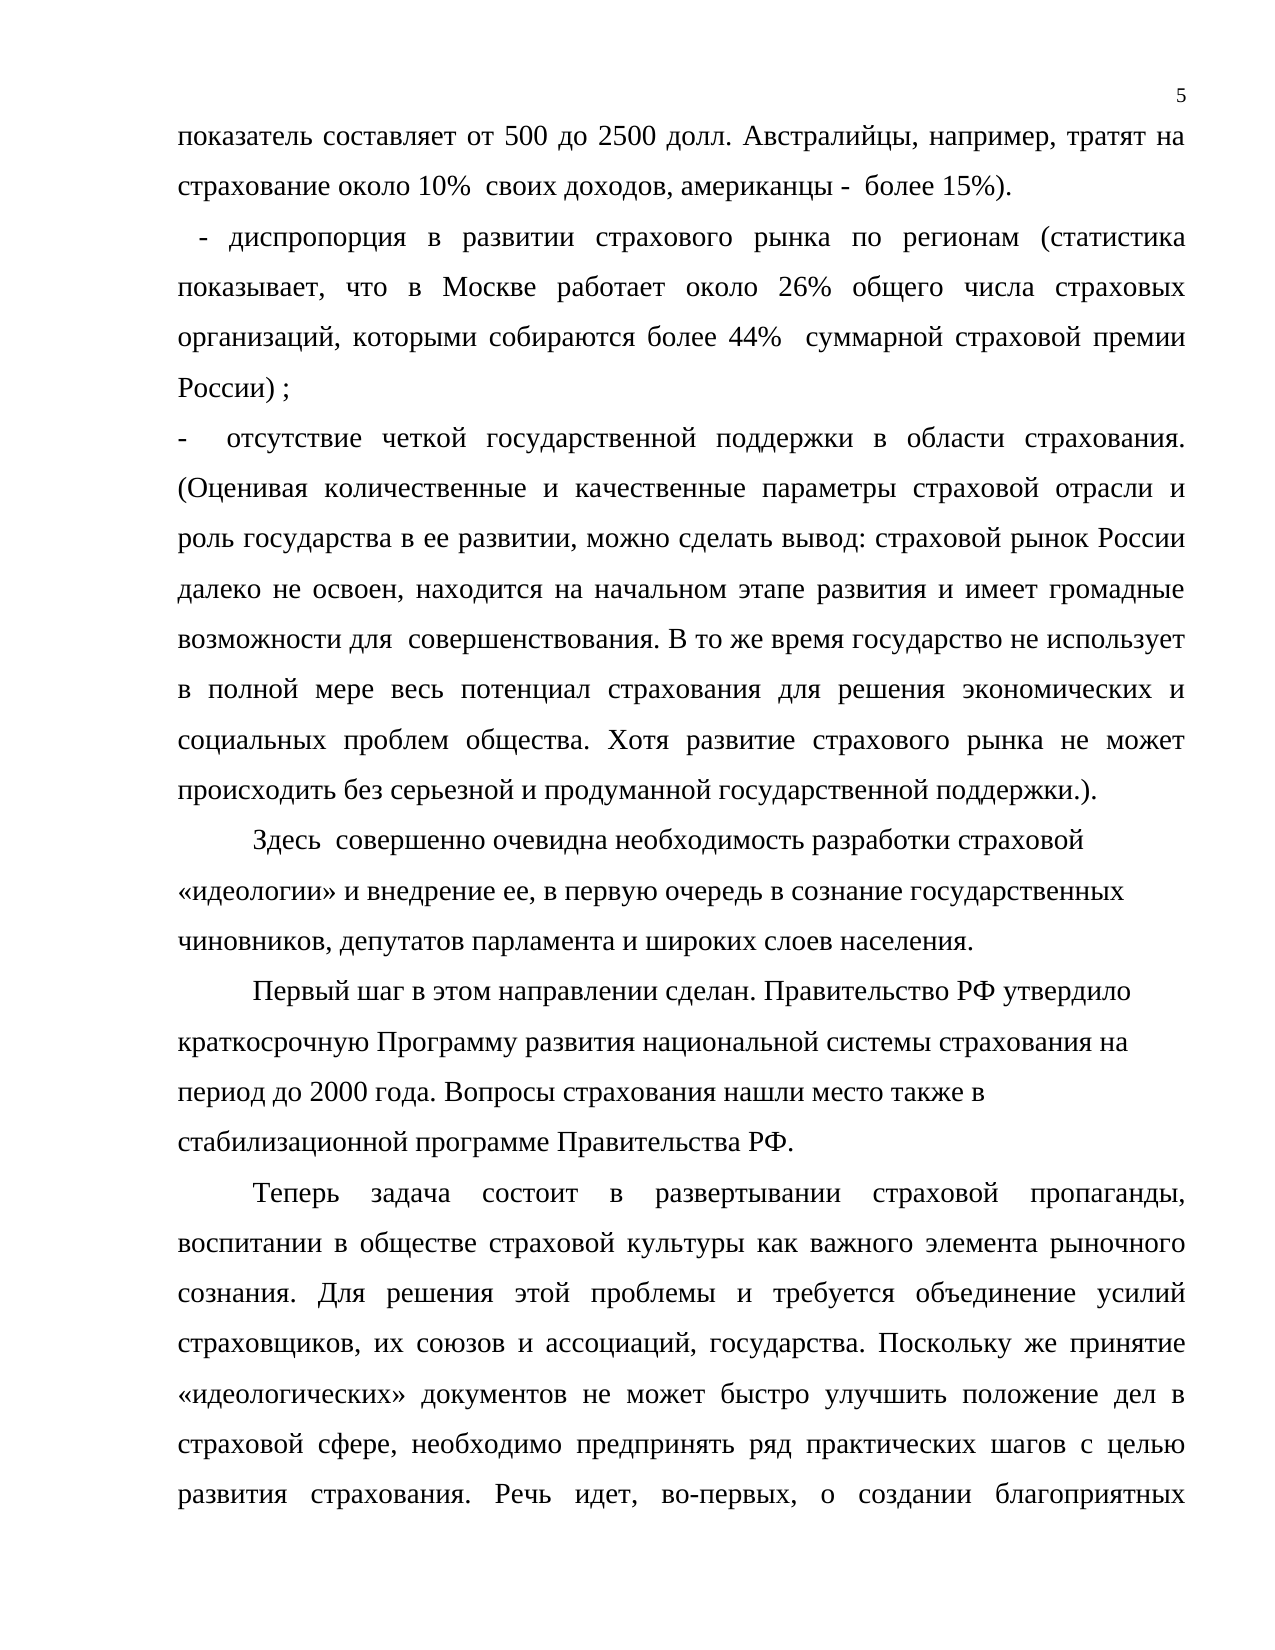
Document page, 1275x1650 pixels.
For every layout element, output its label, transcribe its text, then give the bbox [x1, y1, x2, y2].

text - диспропорция в развитии страхового рынка по регионам (статистика показывает, что в Москве работает около 26% общего числа страховых организаций, которыми собираются более 44% суммарной страховой премии России) ; [177, 219, 1186, 403]
text - отсутствие четкой государственной поддержки в области страхования. (Оценивая количественные и качественные параметры страховой отрасли и роль государства в ее развитии, можно сделать вывод: страховой рынок России далеко не освоен, находится на начальном этапе развития и имеет громадные возможности для совершенствования. В то же время государство не использует в полной мере весь потенциал страхования для решения экономических и социальных проблем общества. Хотя развитие страхового рынка не может происходить без серьезной и продуманной государственной поддержки.). [177, 420, 1186, 806]
text Здесь совершенно очевидна необходимость разработки страховой «идеологии» и внедрение ее, в первую очередь в сознание государственных чиновников, депутатов парламента и широких слоев населения. [177, 822, 1186, 957]
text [177, 118, 1186, 202]
text Первый шаг в этом направлении сделан. Правительство РФ утвердило краткосрочную Программу развития национальной системы страхования на период до 2000 года. Вопросы страхования нашли место также в стабилизационной программе Правительства РФ. [177, 973, 1186, 1158]
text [177, 1175, 1186, 1510]
